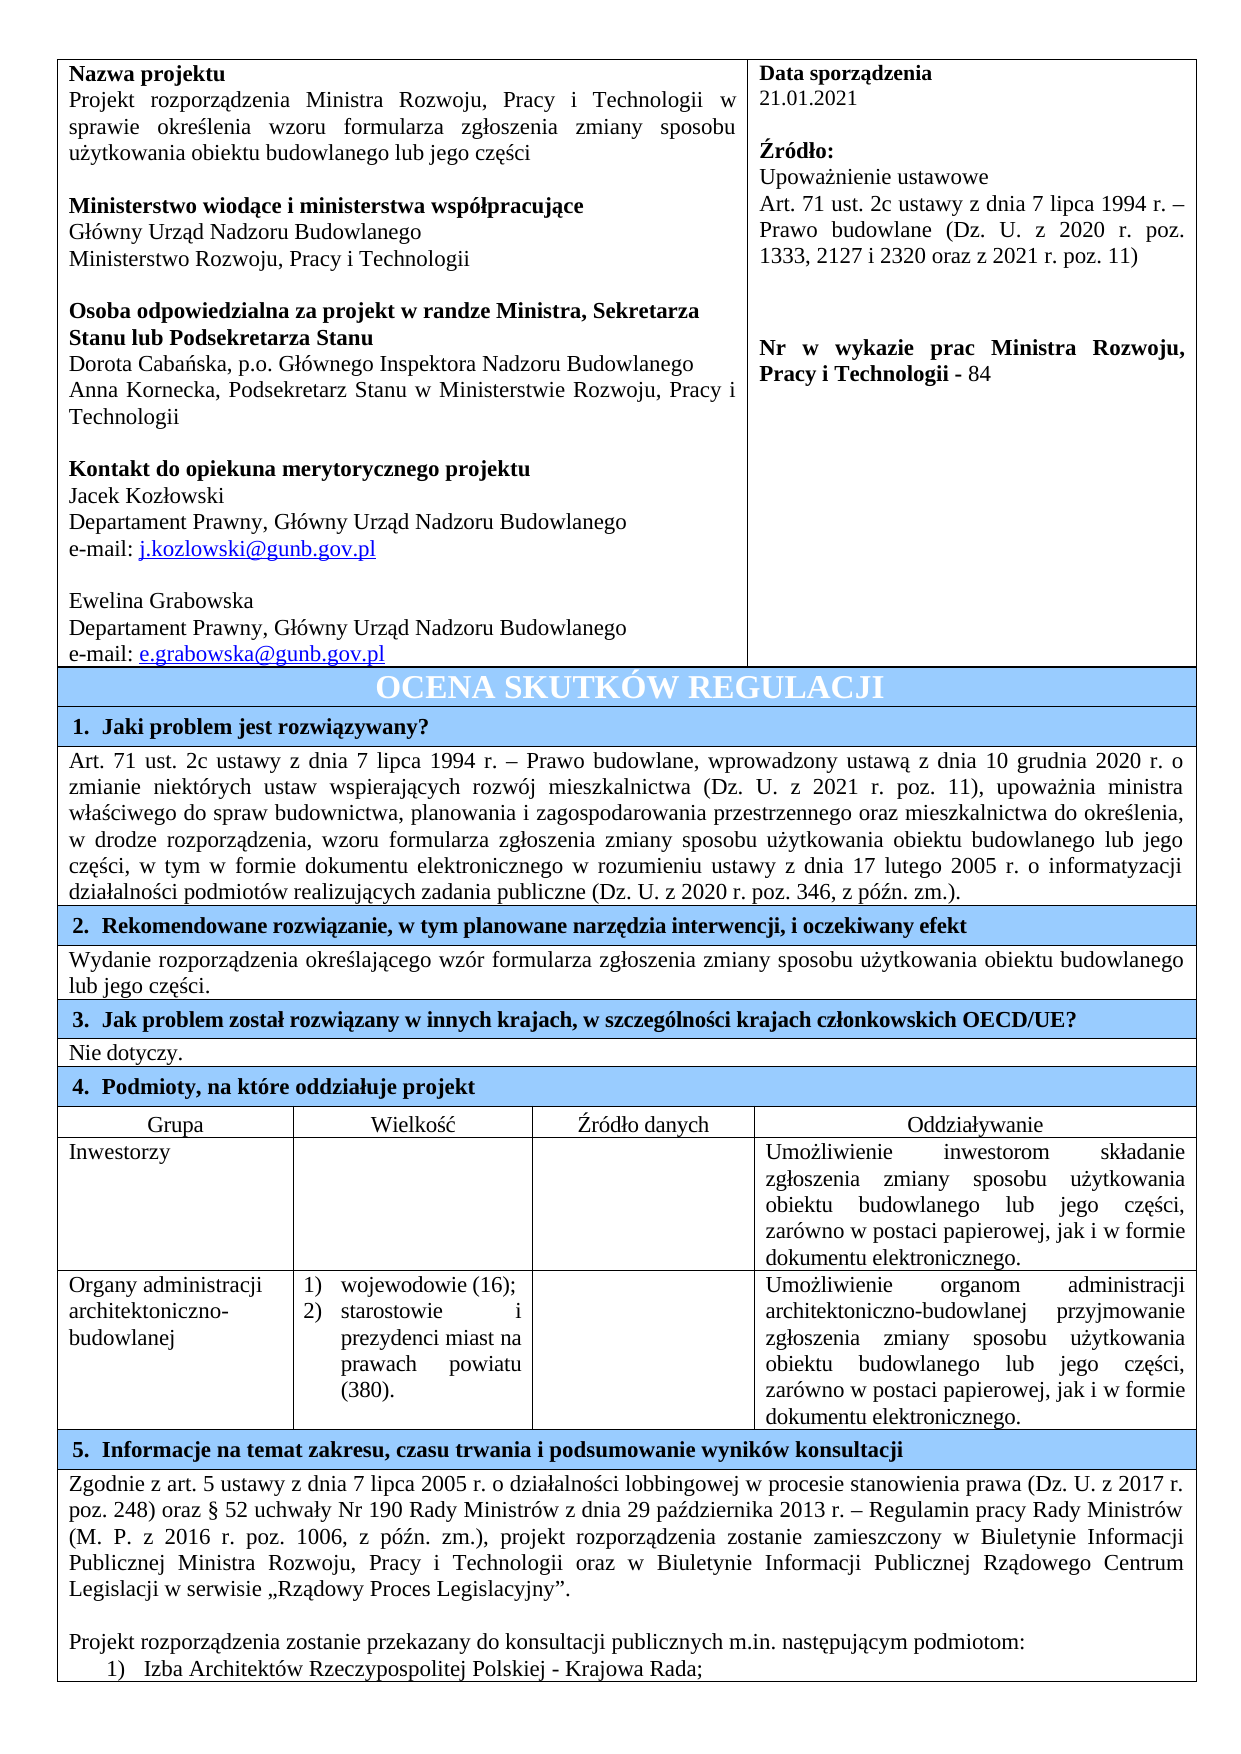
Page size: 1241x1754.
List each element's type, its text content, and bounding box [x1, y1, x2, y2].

table_cell OCENA SKUTKÓW REGULACJI [58, 668, 1196, 706]
table_cell Grupa [58, 1107, 293, 1137]
table_cell Oddziaływanie [755, 1107, 1196, 1137]
table_cell Podmioty, na które oddziałuje projekt [58, 1067, 1196, 1106]
table_cell Rekomendowane rozwiązanie, w tym planowane narzędzia interwencji, i oczekiwany efekt [58, 906, 1196, 945]
table_cell Art. 71 ust. 2c ustawy z dnia 7 lipca 1994 r. – Prawo budowlane, wprowadzony ustawą z dnia 10 grudnia 2020 r. o zmianie niektórych ustaw wspierających rozwój mieszkalnictwa (Dz. U. z 2021 r. poz. 11), upoważnia ministra właściwego do spraw budownictwa, planowania i zagospodarowania przestrzennego oraz mieszkalnictwa do określenia, w drodze rozporządzenia, wzoru formularza zgłoszenia zmiany sposobu użytkowania obiektu budowlanego lub jego części, w tym w formie dokumentu elektronicznego w rozumieniu ustawy z dnia 17 lutego 2005 r. o informatyzacji działalności podmiotów realizujących zadania publiczne (Dz. U. z 2020 r. poz. 346, z późn. zm.). [58, 747, 1196, 905]
table_cell Jak problem został rozwiązany w innych krajach, w szczególności krajach członkowskich OECD/UE? [58, 1000, 1196, 1038]
table_cell [533, 1138, 754, 1270]
table_cell [533, 1271, 754, 1429]
table_cell wojewodowie (16); starostowie i prezydenci miast na prawach powiatu (380). [294, 1271, 532, 1429]
table_cell Informacje na temat zakresu, czasu trwania i podsumowanie wyników konsultacji [58, 1430, 1196, 1469]
table_cell Umożliwienie organom administracji architektoniczno-budowlanej przyjmowanie zgłoszenia zmiany sposobu użytkowania obiektu budowlanego lub jego części, zarówno w postaci papierowej, jak i w formie dokumentu elektronicznego. [755, 1271, 1196, 1429]
table_cell Inwestorzy [58, 1138, 293, 1270]
table_cell Wielkość [294, 1107, 532, 1137]
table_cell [58, 1470, 1196, 1681]
table_cell Nie dotyczy. [58, 1039, 1196, 1066]
table_cell [294, 1138, 532, 1270]
table_cell Wydanie rozporządzenia określającego wzór formularza zgłoszenia zmiany sposobu użytkowania obiektu budowlanego lub jego części. [58, 946, 1196, 998]
table_cell Umożliwienie inwestorom składanie zgłoszenia zmiany sposobu użytkowania obiektu budowlanego lub jego części, zarówno w postaci papierowej, jak i w formie dokumentu elektronicznego. [755, 1138, 1196, 1270]
table_cell Organy administracji architektoniczno-budowlanej [58, 1271, 293, 1429]
table_header Data sporządzenia 21.01.2021 Źródło: Upoważnienie ustawowe Art. 71 ust. 2c ustawy z dnia 7 lipca 1994 r. – Prawo budowlane (Dz. U. z 2020 r. poz. 1333, 2127 i 2320 oraz z 2021 r. poz. 11) Nr w wykazie prac Ministra Rozwoju, Pracy i Technologii - 84 [748, 60, 1196, 666]
table_cell Źródło danych [533, 1107, 754, 1137]
table_header Nazwa projektu Projekt rozporządzenia Ministra Rozwoju, Pracy i Technologii w sprawie określenia wzoru formularza zgłoszenia zmiany sposobu użytkowania obiektu budowlanego lub jego części Ministerstwo wiodące i ministerstwa współpracujące Główny Urząd Nadzoru Budowlanego Ministerstwo Rozwoju, Pracy i Technologii Osoba odpowiedzialna za projekt w randze Ministra, Sekretarza Stanu lub Podsekretarza Stanu Dorota Cabańska, p.o. Głównego Inspektora Nadzoru Budowlanego Anna Kornecka, Podsekretarz Stanu w Ministerstwie Rozwoju, Pracy i Technologii Kontakt do opiekuna merytorycznego projektu Jacek Kozłowski Departament Prawny, Główny Urząd Nadzoru Budowlanego e-mail: j.kozlowski@gunb.gov.pl Ewelina Grabowska Departament Prawny, Główny Urząd Nadzoru Budowlanego e-mail: e.grabowska@gunb.gov.pl [58, 60, 747, 666]
table_cell Jaki problem jest rozwiązywany? [58, 707, 1196, 746]
